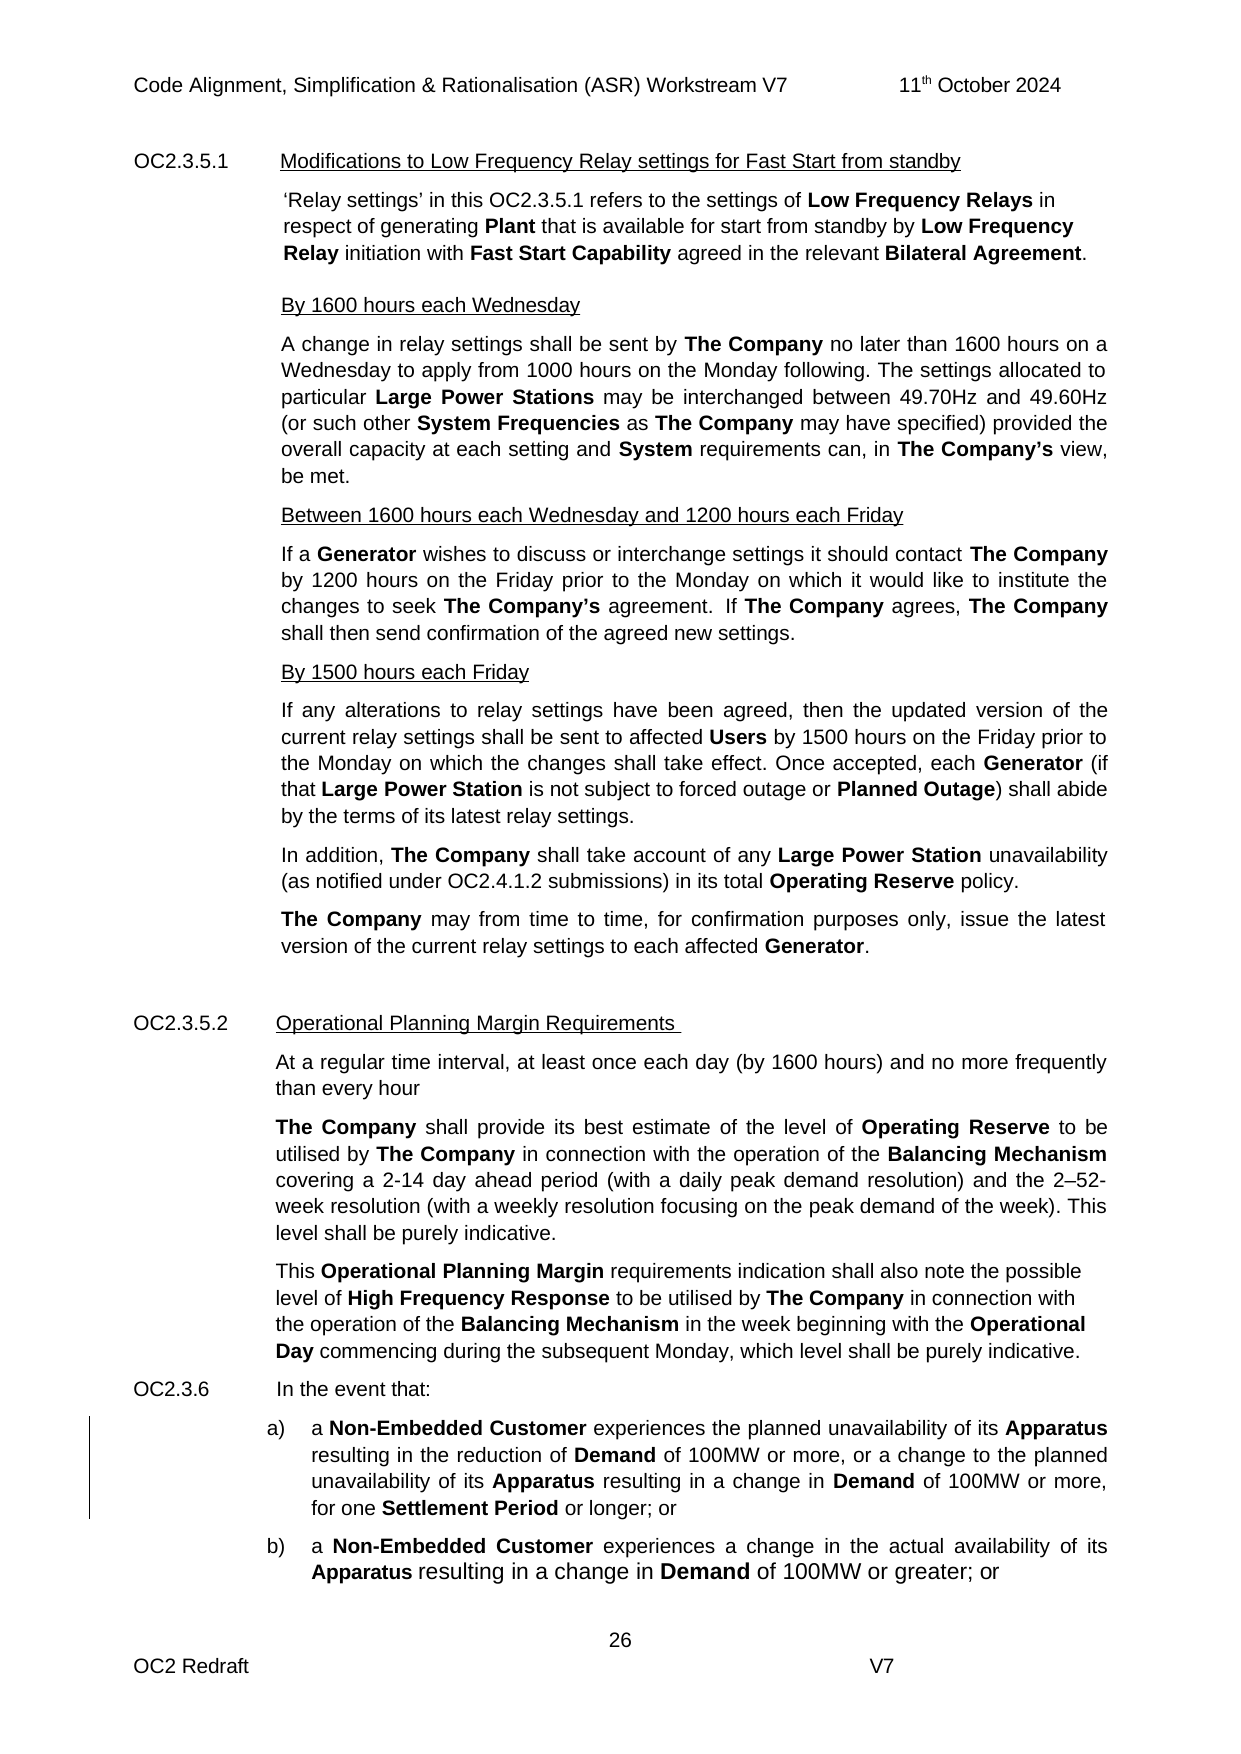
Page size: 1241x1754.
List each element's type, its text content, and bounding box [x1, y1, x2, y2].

text The Company may from time to time, for confirmation purposes only, issue the latest version of the current relay settings to each affected Generator. [281, 907, 1107, 958]
text OC2.3.6 In the event that: [133, 1377, 1234, 1401]
text A change in relay settings shall be sent by The Company no later than 1600 hours on a Wednesday to apply from 1000 hours on the Monday following. The settings allocated to particular Large Power Stations may be interchanged between 49.70Hz and 49.60Hz (or such other System Frequencies as The Company may have specified) provided the overall capacity at each setting and System requirements can, in The Company’s view, be met. [281, 332, 1108, 488]
text OC2.3.5.1 Modifications to Low Frequency Relay settings for Fast Start from standby [134, 149, 1234, 173]
text Between 1600 hours each Wednesday and 1200 hours each Friday [281, 503, 1234, 527]
text OC2.3.5.2 Operational Planning Margin Requirements [133, 1011, 1234, 1035]
text In addition, The Company shall take account of any Large Power Station unavailability (as notified under OC2.4.1.2 submissions) in its total Operating Reserve policy. [281, 842, 1108, 893]
text ‘Relay settings’ in this OC2.3.5.1 refers to the settings of Low Frequency Relays in respect of generating Plant that is available for start from standby by Low Frequency Relay initiation with Fast Start Capability agreed in the relevant Bilateral Agreement. [283, 188, 1108, 264]
text At a regular time interval, at least once each day (by 1600 hours) and no more frequently than every hour [275, 1050, 1108, 1100]
text By 1500 hours each Friday [281, 659, 1234, 683]
text This Operational Planning Margin requirements indication shall also note the possible level of High Frequency Response to be utilised by The Company in connection with the operation of the Balancing Mechanism in the week beginning with the Operational Day commencing during the subsequent Monday, which level shall be purely indicative. [275, 1259, 1108, 1362]
list a Non-Embedded Customer experiences the planned unavailability of its Apparatus resulting in the reduction of Demand of 100MW or more, or a change to the planned unavailability of its Apparatus resulting in a change in Demand of 100MW or more, for one Settlement Period or longer; or [267, 1416, 1108, 1519]
text If a Generator wishes to discuss or interchange settings it should contact The Company by 1200 hours on the Friday prior to the Monday on which it would like to institute the changes to seek The Company’s agreement. If The Company agrees, The Company shall then send confirmation of the agreed new settings. [281, 541, 1108, 644]
text If any alterations to relay settings have been agreed, then the updated version of the current relay settings shall be sent to affected Users by 1500 hours on the Friday prior to the Monday on which the changes shall take effect. Once accepted, each Generator (if that Large Power Station is not subject to forced outage or Planned Outage) shall abide by the terms of its latest relay settings. [281, 698, 1108, 828]
text The Company shall provide its best estimate of the level of Operating Reserve to be utilised by The Company in connection with the operation of the Balancing Mechanism covering a 2-14 day ahead period (with a daily peak demand resolution) and the 2–52-week resolution (with a weekly resolution focusing on the peak demand of the week). This level shall be purely indicative. [275, 1115, 1108, 1244]
text By 1600 hours each Wednesday [206, 293, 1234, 317]
list a Non-Embedded Customer experiences a change in the actual availability of its Apparatus resulting in a change in Demand of 100MW or greater; or [267, 1534, 1108, 1584]
